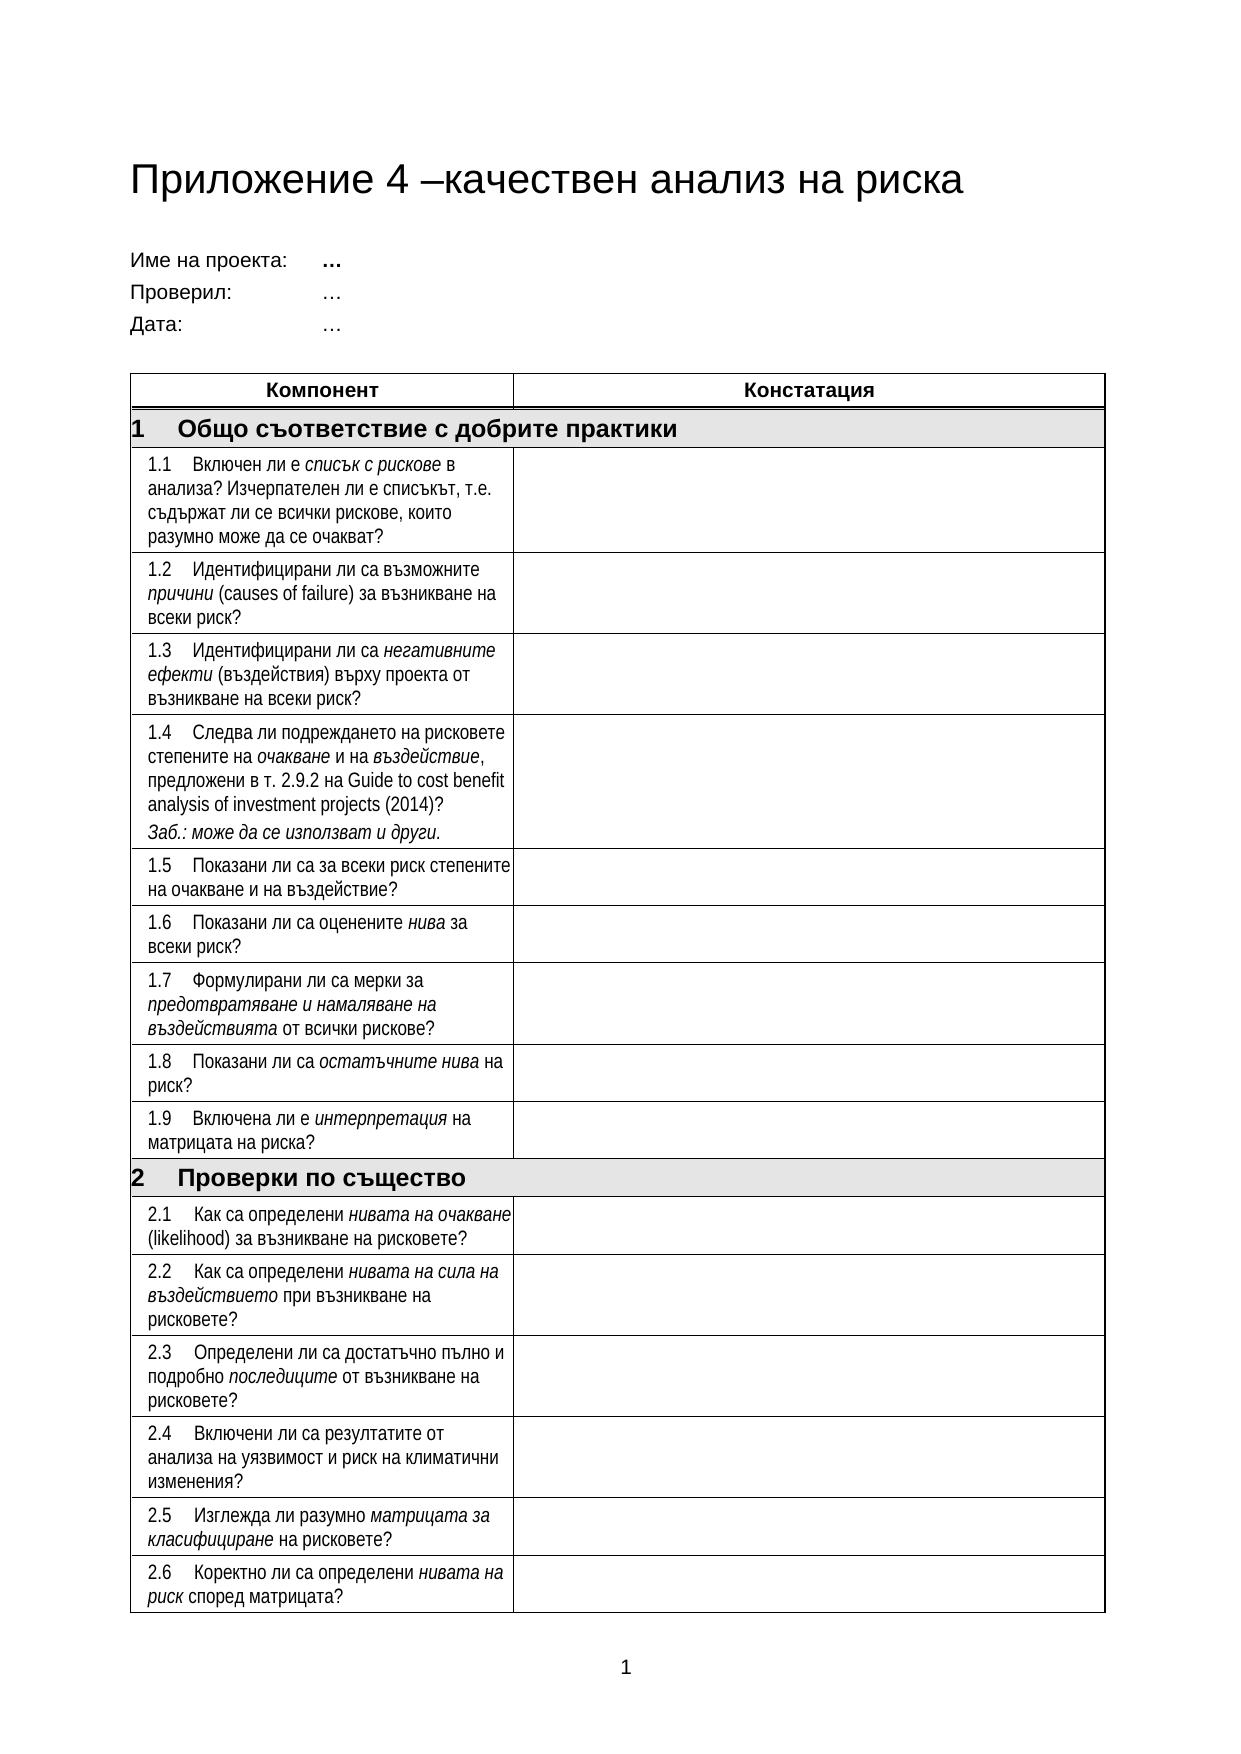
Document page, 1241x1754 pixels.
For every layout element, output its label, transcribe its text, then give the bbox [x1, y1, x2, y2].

table_cell [514, 1255, 1104, 1335]
table_cell [514, 1556, 1104, 1612]
table_cell [514, 1417, 1104, 1497]
table_cell 2.6 Коректно ли са определени нивата на риск според матрицата? [131, 1556, 513, 1612]
table_cell [514, 553, 1104, 633]
table_cell 1.9 Включена ли е интерпретация на матрицата на риска? [131, 1102, 513, 1158]
table_header Констатация [514, 374, 1104, 406]
table_cell 1.5 Показани ли са за всеки риск степените на очакване и на въздействие? [131, 849, 513, 905]
table_cell … [321, 276, 1090, 308]
table_cell [514, 715, 1104, 848]
table_cell [514, 1336, 1104, 1416]
table_cell [514, 1498, 1104, 1554]
table_cell 1.3 Идентифицирани ли са негативните ефекти (въздействия) върху проекта от възникване на всеки риск? [131, 634, 513, 714]
table_cell 1.8 Показани ли са остатъчните нива на риск? [131, 1045, 513, 1101]
table_cell 1.4 Следва ли подреждането на рисковете степените на очакване и на въздействие, предложени в т. 2.9.2 на Guide to cost benefit analysis of investment projects (2014)? Заб.: може да се използват и други. [131, 715, 513, 848]
table_cell 1.2 Идентифицирани ли са възможните причини (causes of failure) за възникване на всеки риск? [131, 553, 513, 633]
table_cell [514, 1197, 1104, 1253]
table_cell Дата: [130, 308, 321, 340]
table_header … [321, 244, 1090, 276]
table_cell 1.7 Формулирани ли са мерки за предотвратяване и намаляване на въздействията от всички рискове? [131, 963, 513, 1043]
table_cell 2 Проверки по същество [131, 1159, 1104, 1196]
table_cell 2.3 Определени ли са достатъчно пълно и подробно последиците от възникване на рисковете? [131, 1336, 513, 1416]
table_cell Проверил: [130, 276, 321, 308]
table_cell [514, 1102, 1104, 1158]
subtitle Приложение 4 –качествен анализ на риска [130, 155, 1122, 203]
table_cell [514, 634, 1104, 714]
table_cell 2.4 Включени ли са резултатите от анализа на уязвимост и риск на климатични изменения? [131, 1417, 513, 1497]
table_cell 1.1 Включен ли е списък с рискове в анализа? Изчерпателен ли е списъкът, т.е. съдържат ли се всички рискове, които разумно може да се очакват? [131, 448, 513, 552]
table_cell [514, 448, 1104, 552]
table_cell 2.2 Как са определени нивата на сила на въздействието при възникване на рисковете? [131, 1255, 513, 1335]
table_header Компонент [131, 374, 513, 406]
table_cell 1.6 Показани ли са оценените нива за всеки риск? [131, 906, 513, 962]
table_cell 2.1 Как са определени нивата на очакване (likelihood) за възникване на рисковете? [131, 1197, 513, 1253]
table_header Име на проекта: [130, 244, 321, 276]
table_cell [514, 849, 1104, 905]
table_cell [514, 963, 1104, 1043]
table_cell [514, 1045, 1104, 1101]
table_cell 2.5 Изглежда ли разумно матрицата за класифициране на рисковете? [131, 1498, 513, 1554]
table_cell [514, 906, 1104, 962]
table_cell 1 Общо съответствие с добрите практики [131, 410, 1104, 447]
table_cell … [321, 308, 1090, 340]
